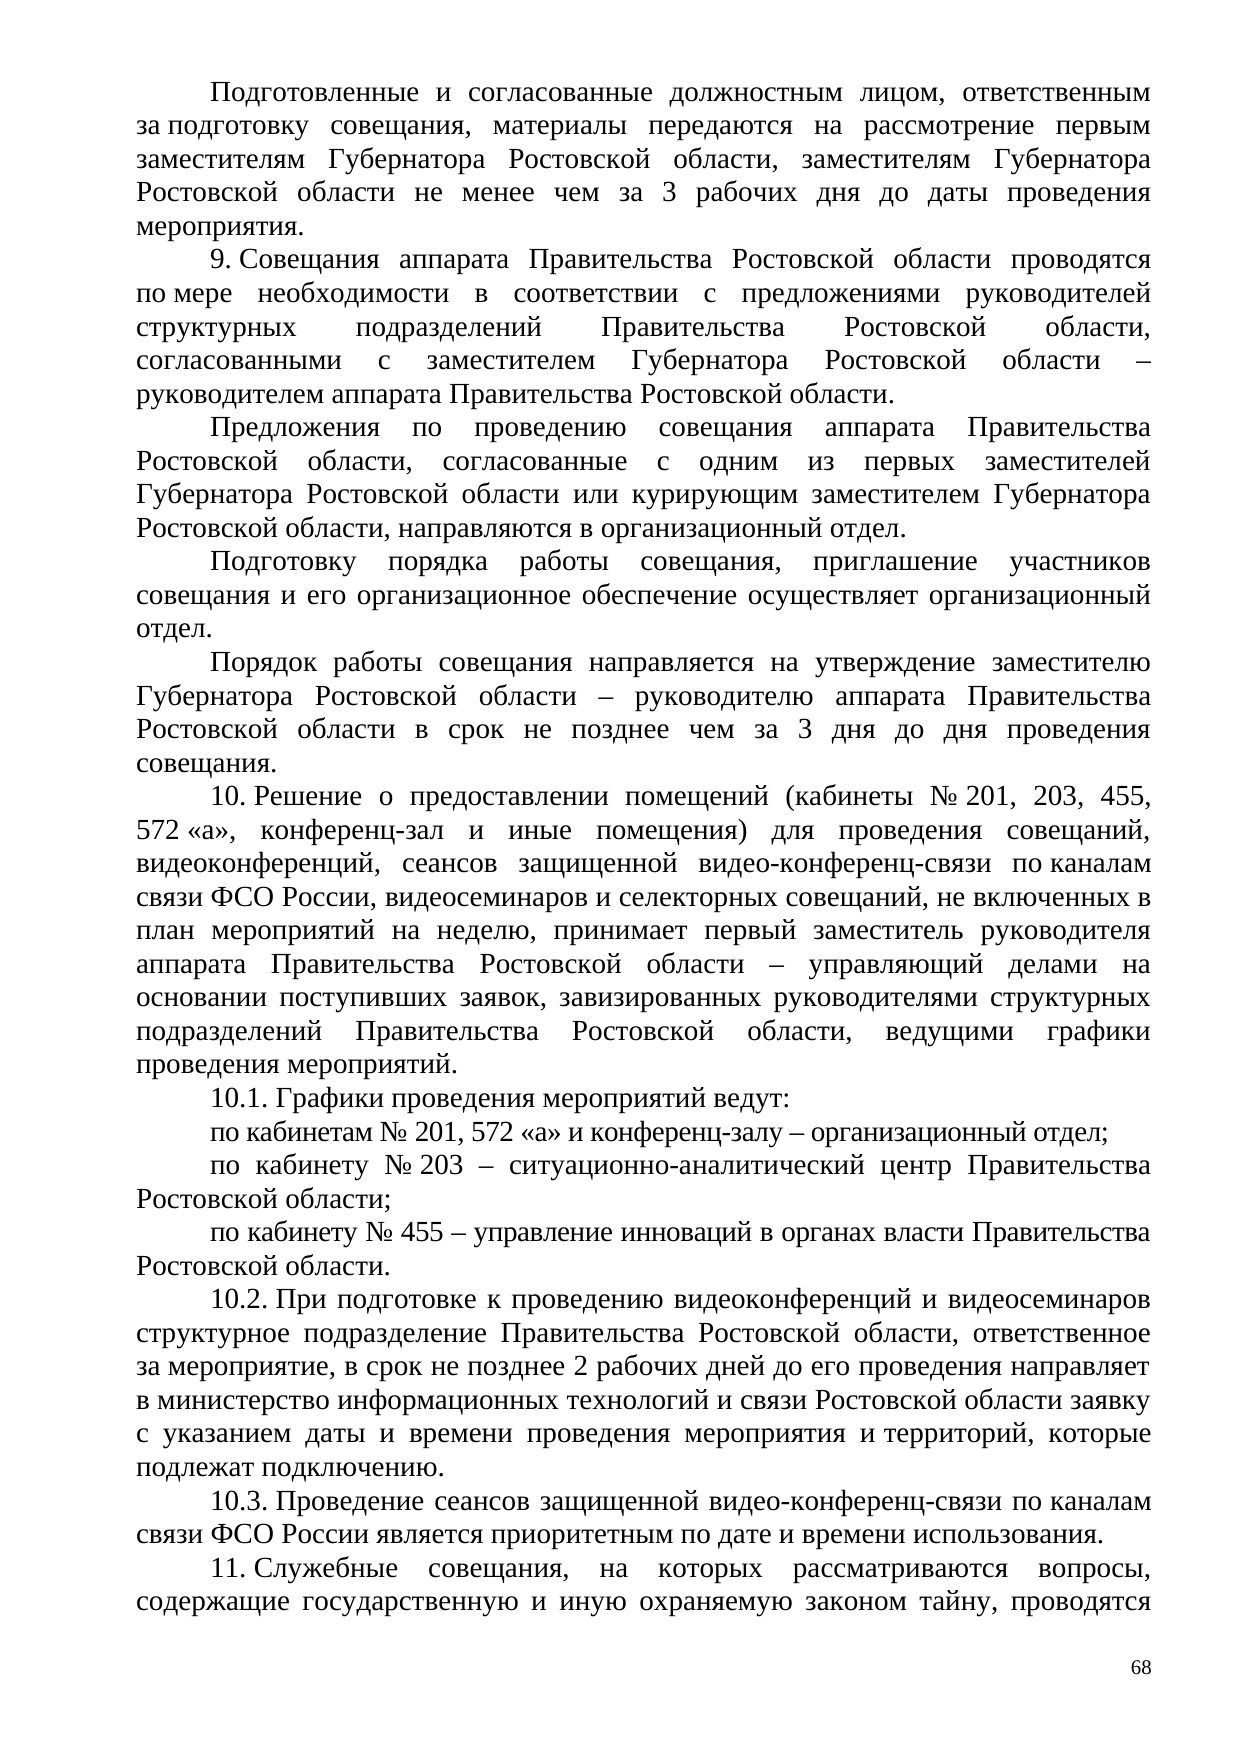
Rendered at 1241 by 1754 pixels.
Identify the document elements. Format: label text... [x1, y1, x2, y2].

text 10.1. Графики проведения мероприятий ведут: [136, 1080, 1152, 1114]
text Подготовленные и согласованные должностным лицом, ответственным за подготовку совещания, материалы передаются на рассмотрение первым заместителям Губернатора Ростовской области, заместителям Губернатора Ростовской области не менее чем за 3 рабочих дня до даты проведения мероприятия. [136, 74, 1152, 242]
text 10. Решение о предоставлении помещений (кабинеты № 201, 203, 455, 572 «а», конференц-зал и иные помещения) для проведения совещаний, видеоконференций, сеансов защищенной видео-конференц-связи по каналам связи ФСО России, видеосеминаров и селекторных совещаний, не включенных в план мероприятий на неделю, принимает первый заместитель руководителя аппарата Правительства Ростовской области – управляющий делами на основании поступивших заявок, завизированных руководителями структурных подразделений Правительства Ростовской области, ведущими графики проведения мероприятий. [136, 778, 1152, 1080]
text 10.3. Проведение сеансов защищенной видео-конференц-связи по каналам связи ФСО России является приоритетным по дате и времени использования. [136, 1483, 1152, 1550]
text по кабинету № 203 – ситуационно-аналитический центр Правительства Ростовской области; [136, 1147, 1152, 1214]
text 10.2. При подготовке к проведению видеоконференций и видеосеминаров структурное подразделение Правительства Ростовской области, ответственное за мероприятие, в срок не позднее 2 рабочих дней до его проведения направляет в министерство информационных технологий и связи Ростовской области заявку с указанием даты и времени проведения мероприятия и территорий, которые подлежат подключению. [136, 1281, 1152, 1483]
text Порядок работы совещания направляется на утверждение заместителю Губернатора Ростовской области – руководителю аппарата Правительства Ростовской области в срок не позднее чем за 3 дня до дня проведения совещания. [136, 644, 1152, 778]
text по кабинету № 455 – управление инноваций в органах власти Правительства Ростовской области. [136, 1214, 1152, 1281]
text по кабинетам № 201, 572 «а» и конференц-залу – организационный отдел; [136, 1114, 1152, 1147]
text Подготовку порядка работы совещания, приглашение участников совещания и его организационное обеспечение осуществляет организационный отдел. [136, 543, 1152, 644]
text Предложения по проведению совещания аппарата Правительства Ростовской области, согласованные с одним из первых заместителей Губернатора Ростовской области или курирующим заместителем Губернатора Ростовской области, направляются в организационный отдел. [136, 409, 1152, 543]
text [136, 1550, 1152, 1617]
text 9. Совещания аппарата Правительства Ростовской области проводятся по мере необходимости в соответствии с предложениями руководителей структурных подразделений Правительства Ростовской области, согласованными с заместителем Губернатора Ростовской области – руководителем аппарата Правительства Ростовской области. [136, 242, 1152, 409]
